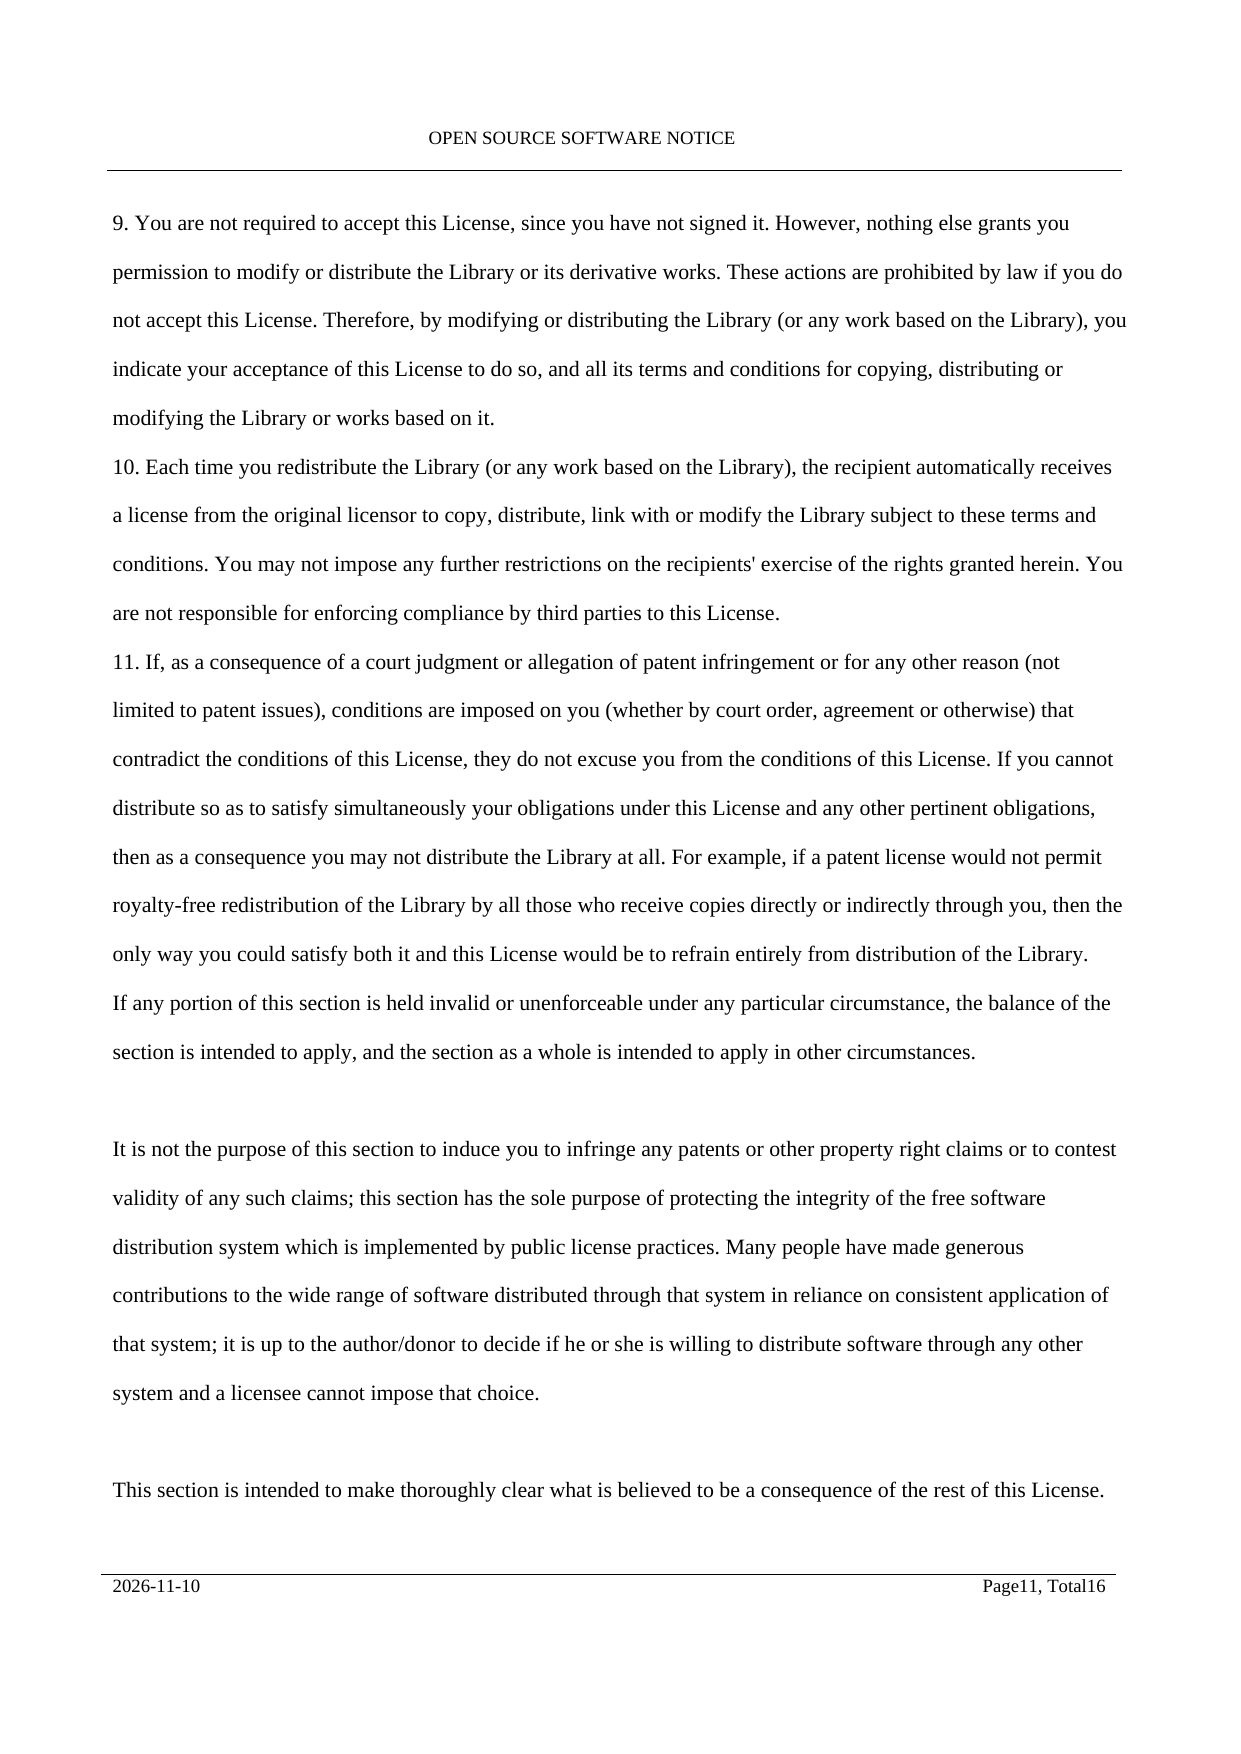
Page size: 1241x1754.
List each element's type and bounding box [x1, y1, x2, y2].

text [112, 206, 1128, 1506]
